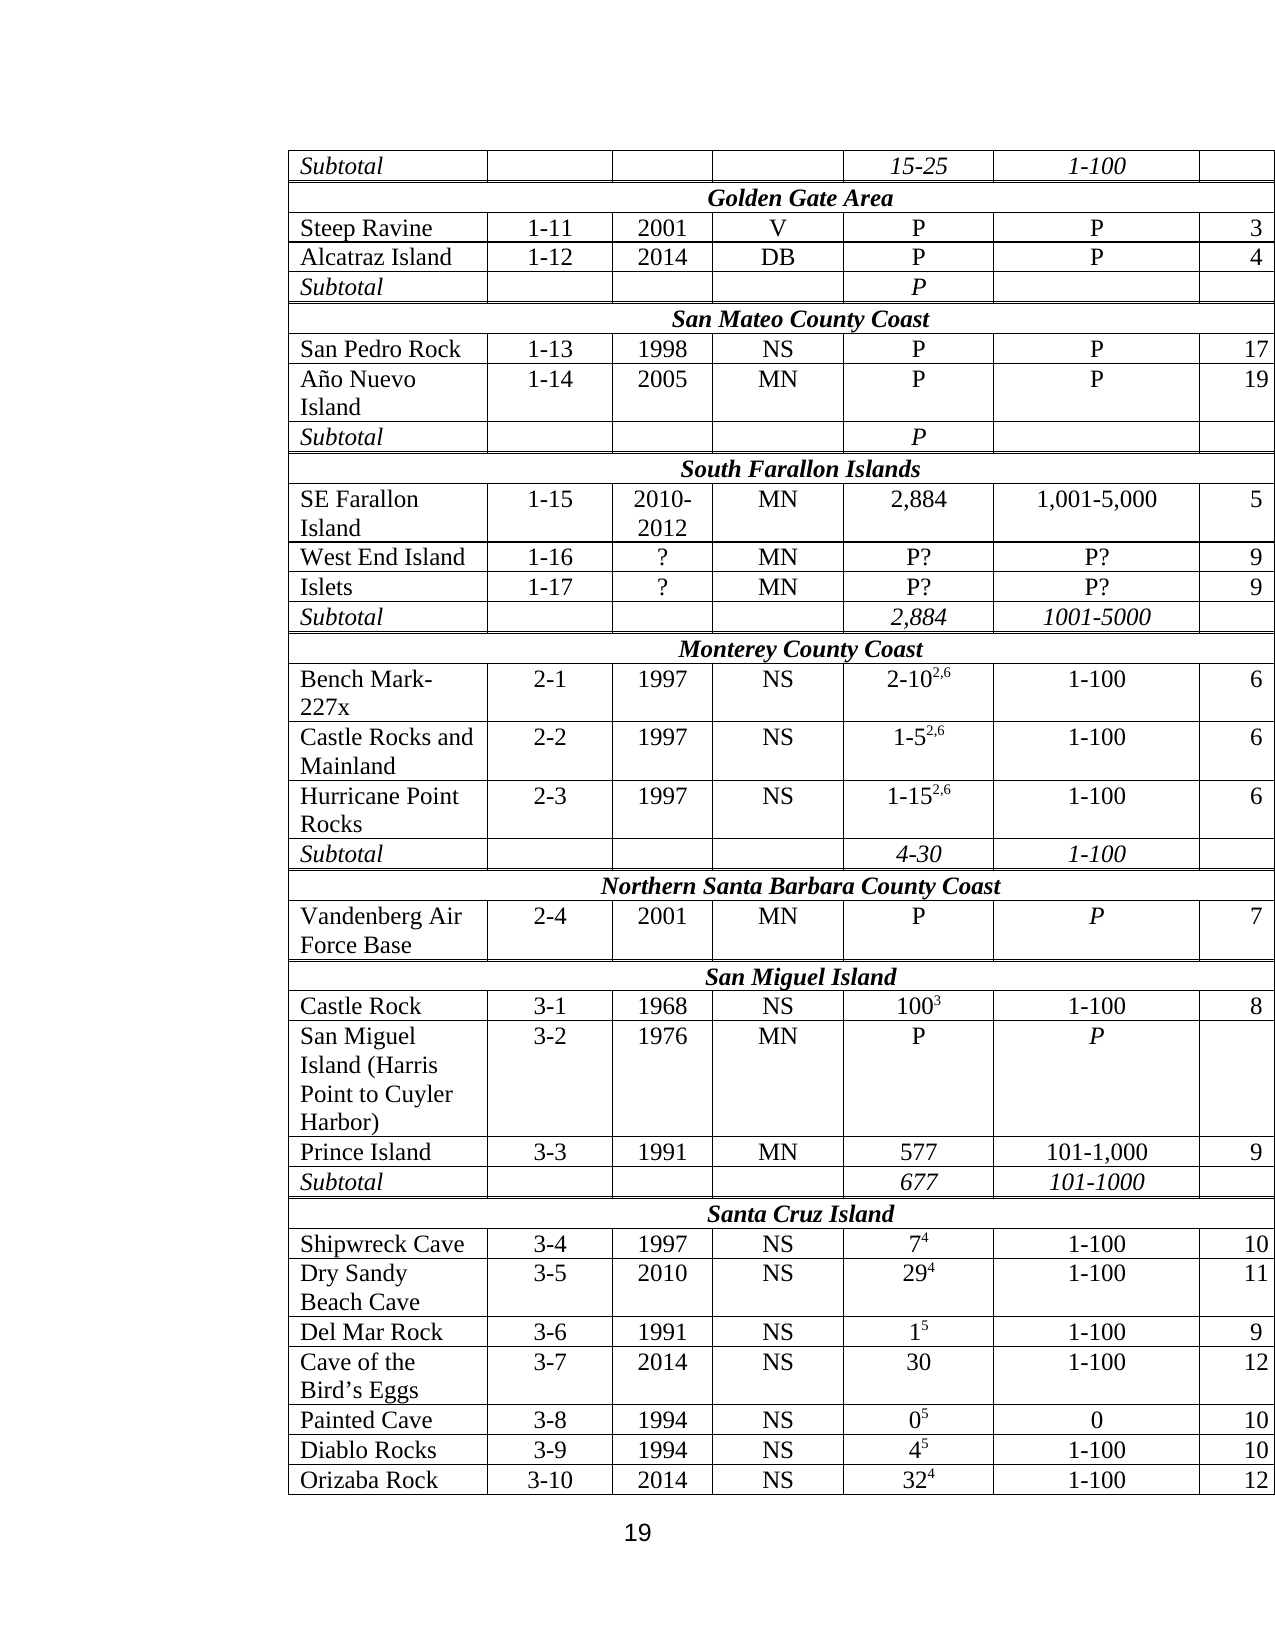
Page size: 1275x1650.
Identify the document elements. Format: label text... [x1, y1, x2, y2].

table_cell 3-4 [488, 1229, 612, 1257]
table_cell P [844, 243, 993, 271]
table_cell 1-100 [994, 151, 1199, 180]
table_cell MN [713, 1021, 843, 1136]
table_cell 3-7 [488, 1347, 612, 1404]
table_cell Golden Gate Area [289, 183, 1274, 212]
table_cell [488, 151, 612, 180]
table_cell 1997 [613, 781, 712, 838]
table_cell 1-100 [994, 1229, 1199, 1257]
table_cell 1-16 [488, 543, 612, 571]
table_cell 1-100 [994, 839, 1199, 868]
table_cell 0 [994, 1405, 1199, 1434]
table_cell MN [713, 364, 843, 421]
table_cell 2014 [613, 243, 712, 271]
table_cell NS [713, 1259, 843, 1316]
table_cell 6 [1200, 722, 1274, 780]
table_cell 1-11 [488, 213, 612, 241]
table_cell Alcatraz Island [289, 243, 487, 271]
table_cell 1-152,6 [844, 781, 993, 838]
table_cell 6 [1200, 664, 1274, 721]
table_cell NS [713, 1465, 843, 1494]
table_cell 9 [1200, 1137, 1274, 1166]
table_cell 1991 [613, 1317, 712, 1346]
table_cell 2-4 [488, 901, 612, 958]
table_cell 2010 [613, 1259, 712, 1316]
table_cell Subtotal [289, 151, 487, 180]
table_cell Castle Rock [289, 991, 487, 1020]
table_cell P [844, 272, 993, 301]
table_cell P [844, 213, 993, 241]
table_cell [713, 272, 843, 301]
table_cell Subtotal [289, 602, 487, 631]
table_cell P [844, 334, 993, 363]
table_cell 3-8 [488, 1405, 612, 1434]
table_cell 1-100 [994, 1317, 1199, 1346]
table_cell 324 [844, 1465, 993, 1494]
table_cell 1-100 [994, 1435, 1199, 1464]
table_cell 2-2 [488, 722, 612, 780]
table_cell San Miguel Island (Harris Point to Cuyler Harbor) [289, 1021, 487, 1136]
table_cell Año Nuevo Island [289, 364, 487, 421]
table_cell 2001 [613, 901, 712, 958]
table_cell 1991 [613, 1137, 712, 1166]
table_cell P [844, 901, 993, 958]
table_cell Castle Rocks and Mainland [289, 722, 487, 780]
table_cell NS [713, 334, 843, 363]
table_cell SE Farallon Island [289, 484, 487, 541]
table_cell 3 [1200, 213, 1274, 241]
table_cell P [844, 364, 993, 421]
table_cell NS [713, 1405, 843, 1434]
table_cell 3-3 [488, 1137, 612, 1166]
table_cell 1003 [844, 991, 993, 1020]
table_cell 05 [844, 1405, 993, 1434]
table_cell 1994 [613, 1435, 712, 1464]
table_cell 294 [844, 1259, 993, 1316]
table_cell [713, 151, 843, 180]
table_cell San Miguel Island [289, 962, 1274, 990]
table_cell [488, 602, 612, 631]
table_cell 10 [1200, 1405, 1274, 1434]
table_cell MN [713, 1137, 843, 1166]
table_cell 2,884 [844, 484, 993, 541]
table_cell 101-1,000 [994, 1137, 1199, 1166]
table_cell P [994, 243, 1199, 271]
table_cell NS [713, 991, 843, 1020]
table_cell P [844, 1021, 993, 1136]
table_cell 1997 [613, 664, 712, 721]
table_cell [613, 272, 712, 301]
table_cell Cave of the Bird’s Eggs [289, 1347, 487, 1404]
table_cell [713, 422, 843, 451]
table_cell [1200, 422, 1274, 451]
table_cell P [844, 422, 993, 451]
table_cell West End Island [289, 543, 487, 571]
table_cell 2-102,6 [844, 664, 993, 721]
table_cell 1-100 [994, 991, 1199, 1020]
table_cell P [994, 1021, 1199, 1136]
table_cell [613, 839, 712, 868]
table_cell 74 [844, 1229, 993, 1257]
table_cell P? [844, 572, 993, 601]
table_cell Subtotal [289, 1167, 487, 1196]
table_cell 9 [1200, 1317, 1274, 1346]
table_cell Orizaba Rock [289, 1465, 487, 1494]
table_cell MN [713, 543, 843, 571]
table_cell Subtotal [289, 272, 487, 301]
table_cell 1-100 [994, 722, 1199, 780]
table_cell 577 [844, 1137, 993, 1166]
table_cell NS [713, 781, 843, 838]
table_cell 1-13 [488, 334, 612, 363]
table_cell ? [613, 572, 712, 601]
table_cell P [994, 334, 1199, 363]
table_cell [488, 272, 612, 301]
table_cell 12 [1200, 1347, 1274, 1404]
table_cell [1200, 602, 1274, 631]
table_cell P [994, 213, 1199, 241]
table_cell 7 [1200, 901, 1274, 958]
table_cell 4 [1200, 243, 1274, 271]
table_cell 2010-2012 [613, 484, 712, 541]
table_cell P? [994, 543, 1199, 571]
table_cell 1998 [613, 334, 712, 363]
table_cell Del Mar Rock [289, 1317, 487, 1346]
table_cell Vandenberg Air Force Base [289, 901, 487, 958]
table_cell Islets [289, 572, 487, 601]
table_cell 10 [1200, 1435, 1274, 1464]
table_cell 101-1000 [994, 1167, 1199, 1196]
table_cell Diablo Rocks [289, 1435, 487, 1464]
table_cell 1-52,6 [844, 722, 993, 780]
table_cell [994, 272, 1199, 301]
table_cell [713, 839, 843, 868]
table_cell [1200, 1167, 1274, 1196]
table_cell [613, 1167, 712, 1196]
table_cell [613, 151, 712, 180]
table_cell 3-2 [488, 1021, 612, 1136]
table_cell V [713, 213, 843, 241]
table_cell [488, 839, 612, 868]
table_cell 19 [1200, 364, 1274, 421]
table_cell Northern Santa Barbara County Coast [289, 871, 1274, 900]
table_cell 11 [1200, 1259, 1274, 1316]
table_cell 4-30 [844, 839, 993, 868]
table_cell 2001 [613, 213, 712, 241]
table_cell NS [713, 1317, 843, 1346]
table_cell 15 [844, 1317, 993, 1346]
table_cell 1001-5000 [994, 602, 1199, 631]
table_cell 1-100 [994, 664, 1199, 721]
table_cell 1-17 [488, 572, 612, 601]
table_cell 45 [844, 1435, 993, 1464]
table_cell P? [994, 572, 1199, 601]
table_cell 2005 [613, 364, 712, 421]
table_cell 3-10 [488, 1465, 612, 1494]
table_cell Subtotal [289, 839, 487, 868]
table_cell 1994 [613, 1405, 712, 1434]
table_cell 1-15 [488, 484, 612, 541]
table_cell Shipwreck Cave [289, 1229, 487, 1257]
table_cell [713, 602, 843, 631]
table_cell Prince Island [289, 1137, 487, 1166]
table_cell San Mateo County Coast [289, 304, 1274, 333]
table_cell 1-100 [994, 1465, 1199, 1494]
table_cell [994, 422, 1199, 451]
table_cell 2-1 [488, 664, 612, 721]
table_cell San Pedro Rock [289, 334, 487, 363]
table_cell South Farallon Islands [289, 454, 1274, 483]
table_cell Bench Mark-227x [289, 664, 487, 721]
table_cell NS [713, 722, 843, 780]
table_cell Dry Sandy Beach Cave [289, 1259, 487, 1316]
table_cell NS [713, 664, 843, 721]
table_cell 15-25 [844, 151, 993, 180]
table_cell [613, 602, 712, 631]
table_cell 3-1 [488, 991, 612, 1020]
table_cell 17 [1200, 334, 1274, 363]
table_cell 12 [1200, 1465, 1274, 1494]
table_cell MN [713, 484, 843, 541]
table_cell MN [713, 572, 843, 601]
table_cell 1-100 [994, 781, 1199, 838]
table_cell NS [713, 1347, 843, 1404]
table_cell 8 [1200, 991, 1274, 1020]
table_cell MN [713, 901, 843, 958]
table_cell [613, 422, 712, 451]
table_cell 1-100 [994, 1259, 1199, 1316]
table_cell 9 [1200, 543, 1274, 571]
table_cell ? [613, 543, 712, 571]
table_cell DB [713, 243, 843, 271]
table_cell 1968 [613, 991, 712, 1020]
table_cell 2014 [613, 1465, 712, 1494]
table_cell [713, 1167, 843, 1196]
table_cell 1,001-5,000 [994, 484, 1199, 541]
table_cell 30 [844, 1347, 993, 1404]
table_cell 2,884 [844, 602, 993, 631]
table_cell [488, 422, 612, 451]
table_cell 5 [1200, 484, 1274, 541]
table_cell Hurricane Point Rocks [289, 781, 487, 838]
table_cell Painted Cave [289, 1405, 487, 1434]
table_cell [1200, 272, 1274, 301]
table_cell 6 [1200, 781, 1274, 838]
table_cell P [994, 364, 1199, 421]
table_cell 9 [1200, 572, 1274, 601]
table_cell [1200, 839, 1274, 868]
table_cell NS [713, 1229, 843, 1257]
table_cell Steep Ravine [289, 213, 487, 241]
table_cell Santa Cruz Island [289, 1199, 1274, 1228]
table_cell P [994, 901, 1199, 958]
table_cell 677 [844, 1167, 993, 1196]
table_cell 3-9 [488, 1435, 612, 1464]
table_cell Monterey County Coast [289, 634, 1274, 663]
table_cell 1-14 [488, 364, 612, 421]
table_cell 1-12 [488, 243, 612, 271]
table_cell [1200, 1021, 1274, 1136]
table_cell 2-3 [488, 781, 612, 838]
table_cell 1997 [613, 722, 712, 780]
table_cell [1200, 151, 1274, 180]
table_cell P? [844, 543, 993, 571]
table_cell 2014 [613, 1347, 712, 1404]
table_cell 3-6 [488, 1317, 612, 1346]
table_cell 1976 [613, 1021, 712, 1136]
table_cell 1-100 [994, 1347, 1199, 1404]
table_cell 10 [1200, 1229, 1274, 1257]
table_cell Subtotal [289, 422, 487, 451]
table_cell 3-5 [488, 1259, 612, 1316]
table_cell [488, 1167, 612, 1196]
table_cell NS [713, 1435, 843, 1464]
table_cell 1997 [613, 1229, 712, 1257]
